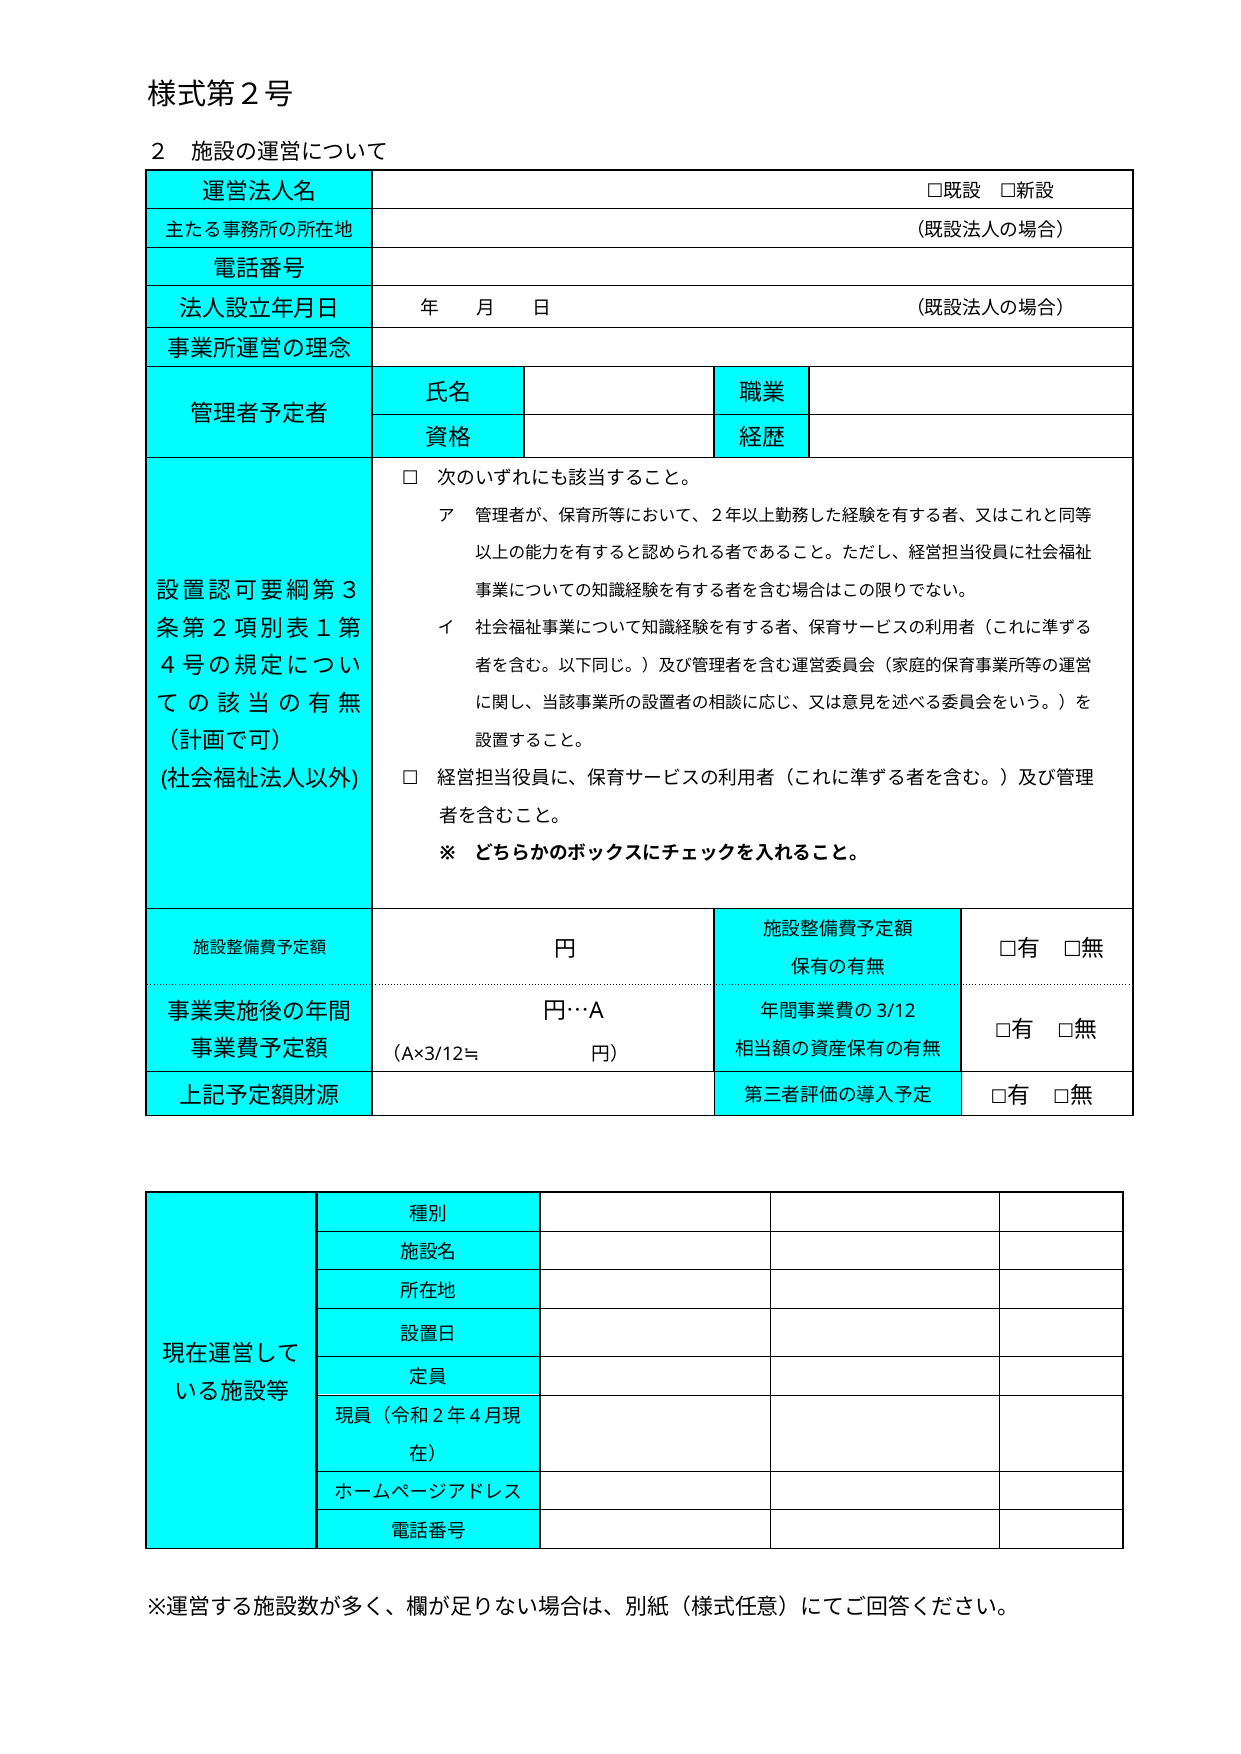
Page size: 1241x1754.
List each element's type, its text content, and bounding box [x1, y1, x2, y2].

table_cell 主たる事務所の所在地 [147, 209, 371, 247]
table_cell （既設法人の場合） [848, 209, 1132, 247]
table_header [1000, 1193, 1122, 1231]
table_cell [525, 415, 713, 457]
table_cell 管理者予定者 [147, 367, 371, 457]
table_cell [373, 248, 1132, 285]
table_cell [771, 1309, 999, 1356]
table_cell [373, 458, 1132, 908]
text ２ 施設の運営について [148, 131, 1092, 169]
table_cell 有 無 [962, 1072, 1132, 1115]
table_cell [541, 1357, 770, 1394]
table_cell [541, 1396, 770, 1471]
text ※運営する施設数が多く、欄が足りない場合は、別紙（様式任意）にてご回答ください。 [148, 1586, 1092, 1624]
table_cell [373, 209, 847, 247]
table_cell [771, 1232, 999, 1269]
table_cell （既設法人の場合） [848, 286, 1132, 327]
table_cell 電話番号 [318, 1510, 539, 1548]
table_cell [541, 1472, 770, 1509]
table_cell 上記予定額財源 [147, 1072, 371, 1115]
table_cell 資格 [373, 415, 523, 457]
table_cell [771, 1270, 999, 1308]
table_cell 氏名 [373, 367, 523, 414]
table_cell 電話番号 [147, 248, 371, 285]
table_cell 設置認可要綱第３条第２項別表１第４号の規定についての該当の有無（計画で可） (社会福祉法人以外) [147, 458, 371, 908]
table_cell [373, 1072, 714, 1115]
table_cell ホームページアドレス [318, 1472, 539, 1509]
table_cell 事業実施後の年間 事業費予定額 [147, 984, 371, 1071]
table_cell 施設整備費予定額 保有の有無 [715, 909, 960, 984]
table_cell [1000, 1357, 1122, 1394]
table_cell [541, 1270, 770, 1308]
table_cell [810, 367, 1132, 414]
table_cell [1000, 1270, 1122, 1308]
table_cell [771, 1396, 999, 1471]
table_cell [541, 1510, 770, 1548]
table_cell 経歴 [715, 415, 808, 457]
table_cell 定員 [318, 1357, 539, 1394]
table_cell 年 月 日 [373, 286, 847, 327]
table_header 種別 [318, 1193, 539, 1231]
table_header [373, 171, 847, 208]
table_cell 施設名 [318, 1232, 539, 1269]
table_cell 有 無 [962, 984, 1132, 1071]
table_cell [525, 367, 713, 414]
table_cell 所在地 [318, 1270, 539, 1308]
table_cell [541, 1309, 770, 1356]
table_cell 第三者評価の導入予定 [715, 1072, 961, 1115]
table_cell [1000, 1472, 1122, 1509]
table_cell 円…A [373, 984, 713, 1032]
table_cell 有 無 [962, 909, 1132, 984]
table_cell 事業所運営の理念 [147, 328, 371, 366]
table_cell [541, 1232, 770, 1269]
table_header [771, 1193, 999, 1231]
table_cell 職業 [715, 367, 808, 414]
table_cell [1000, 1232, 1122, 1269]
table_cell [771, 1472, 999, 1509]
table_cell 現員（令和2年4月現在） [318, 1396, 539, 1471]
table_cell 法人設立年月日 [147, 286, 371, 327]
table_cell （A×3/12≒ 円） [373, 1032, 713, 1071]
table_cell 円 [373, 909, 713, 984]
table_header 既設 新設 [848, 171, 1132, 208]
table_header [541, 1193, 770, 1231]
table_cell [1000, 1510, 1122, 1548]
table_cell [1000, 1309, 1122, 1356]
table_cell [771, 1357, 999, 1394]
table_cell 施設整備費予定額 [147, 909, 371, 984]
table_cell [771, 1510, 999, 1548]
table_header 運営法人名 [147, 171, 371, 208]
table_header 現在運営して いる施設等 [147, 1193, 315, 1548]
table_cell [810, 415, 1132, 457]
table_cell [373, 328, 1132, 366]
table_cell 年間事業費の3/12 相当額の資産保有の有無 [715, 984, 960, 1071]
table_cell 設置日 [318, 1309, 539, 1356]
table_cell [1000, 1396, 1122, 1471]
